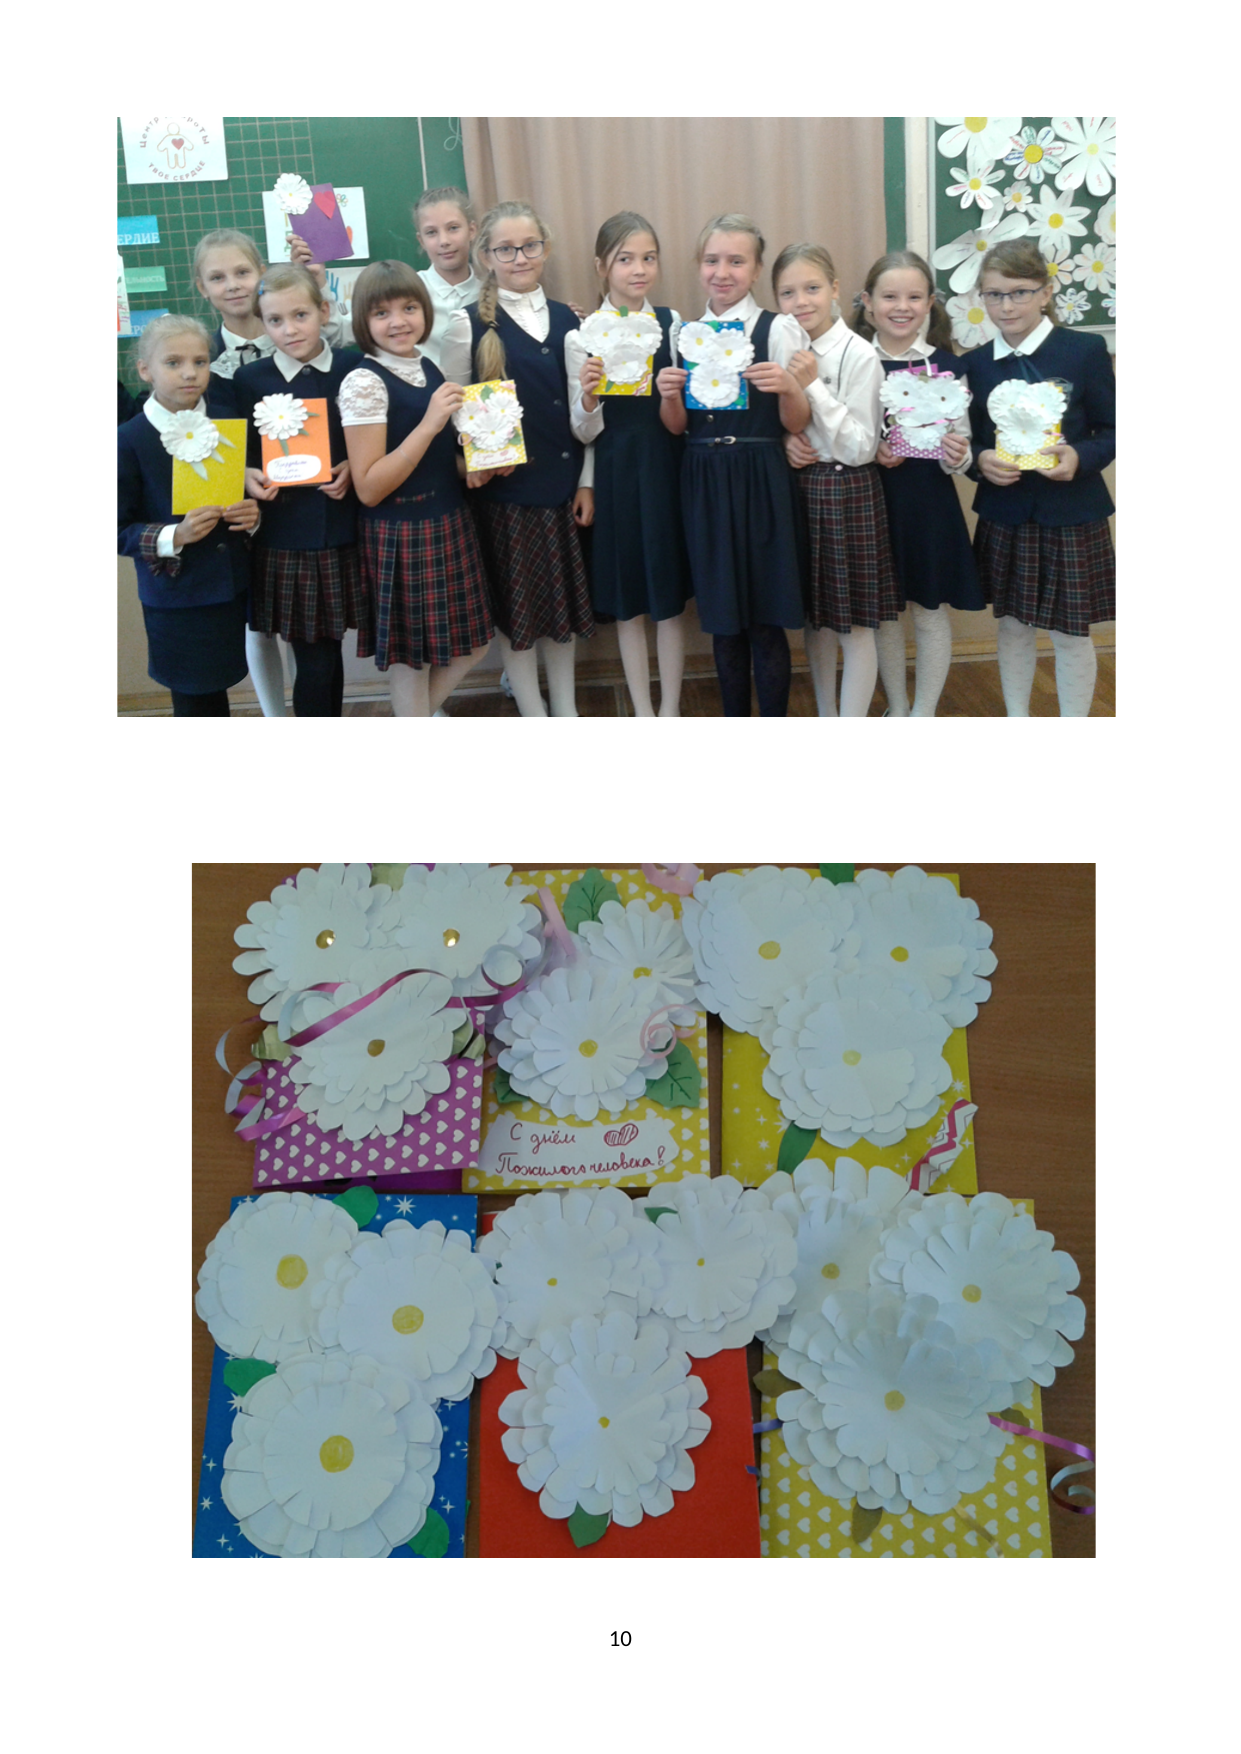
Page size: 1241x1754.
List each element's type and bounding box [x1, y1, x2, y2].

picture [117, 117, 1116, 717]
picture [191, 863, 1096, 1558]
